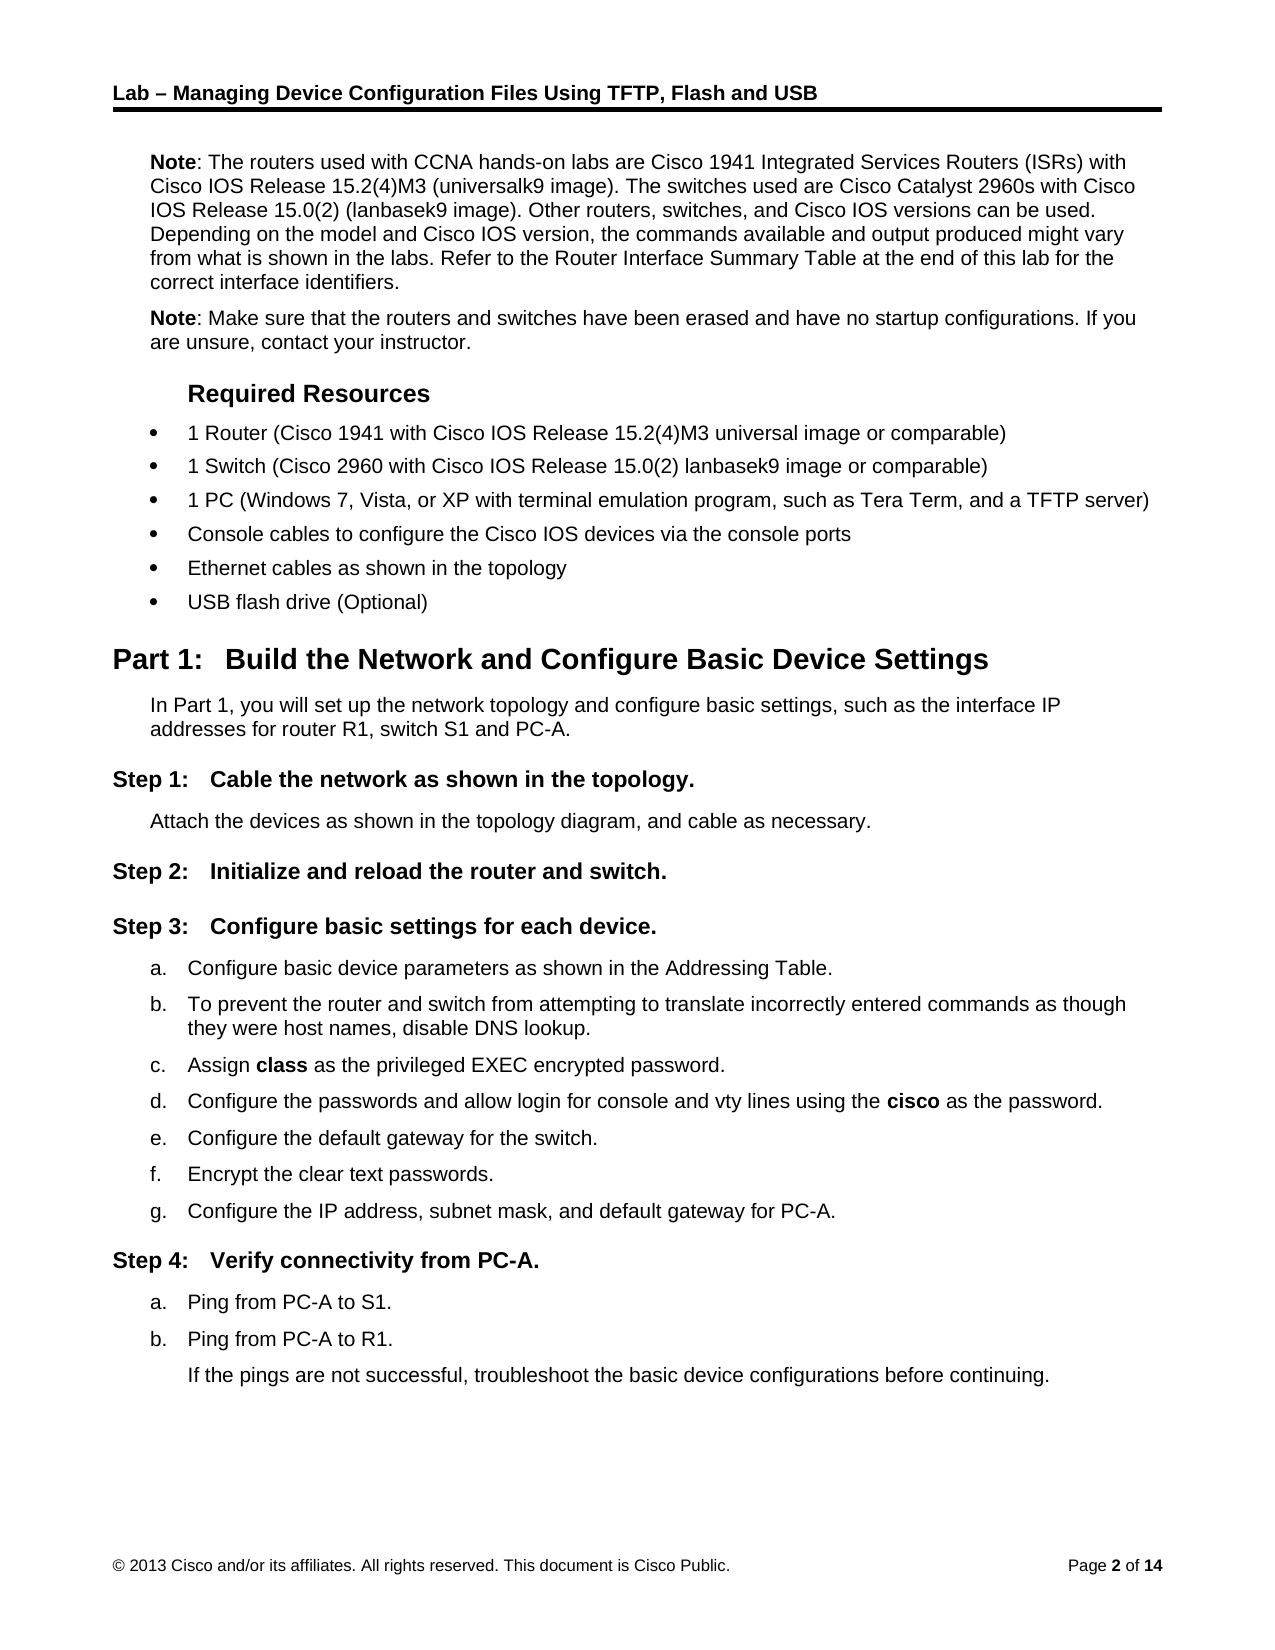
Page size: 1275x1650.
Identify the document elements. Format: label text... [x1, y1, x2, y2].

text Required Resources [112, 379, 1162, 408]
text Configure basic device parameters as shown in the Addressing Table. [150, 956, 1162, 980]
text Configure the passwords and allow login for console and vty lines using the cisco as the password. [150, 1089, 1162, 1113]
text Verify connectivity from PC-A. [112, 1247, 1162, 1274]
text Build the Network and Configure Basic Device Settings [112, 642, 1162, 676]
text Ethernet cables as shown in the topology [150, 556, 1162, 580]
text 1 Switch (Cisco 2960 with Cisco IOS Release 15.0(2) lanbasek9 image or comparable) [150, 454, 1162, 478]
text Attach the devices as shown in the topology diagram, and cable as necessary. [150, 809, 1162, 833]
text USB flash drive (Optional) [150, 590, 1162, 614]
text If the pings are not successful, troubleshoot the basic device configurations before continuing. [187, 1363, 1162, 1387]
text Encrypt the clear text passwords. [150, 1162, 1162, 1186]
text To prevent the router and switch from attempting to translate incorrectly entered commands as though they were host names, disable DNS lookup. [150, 992, 1162, 1040]
text Note: The routers used with CCNA hands-on labs are Cisco 1941 Integrated Services Routers (ISRs) with Cisco IOS Release 15.2(4)M3 (universalk9 image). The switches used are Cisco Catalyst 2960s with Cisco IOS Release 15.0(2) (lanbasek9 image). Other routers, switches, and Cisco IOS versions can be used. Depending on the model and Cisco IOS version, the commands available and output produced might vary from what is shown in the labs. Refer to the Router Interface Summary Table at the end of this lab for the correct interface identifiers. [150, 150, 1162, 294]
text In Part 1, you will set up the network topology and configure basic settings, such as the interface IP addresses for router R1, switch S1 and PC-A. [150, 693, 1162, 741]
text Cable the network as shown in the topology. [112, 766, 1162, 793]
text Note: Make sure that the routers and switches have been erased and have no startup configurations. If you are unsure, contact your instructor. [150, 306, 1162, 354]
text Ping from PC-A to S1. [150, 1290, 1162, 1314]
text Initialize and reload the router and switch. [112, 858, 1162, 884]
text 1 PC (Windows 7, Vista, or XP with terminal emulation program, such as Tera Term, and a TFTP server) [150, 488, 1162, 512]
text Configure the IP address, subnet mask, and default gateway for PC-A. [150, 1198, 1162, 1222]
text Assign class as the privileged EXEC encrypted password. [150, 1053, 1162, 1077]
text Ping from PC-A to R1. [150, 1327, 1162, 1351]
text Configure the default gateway for the switch. [150, 1126, 1162, 1149]
text Console cables to configure the Cisco IOS devices via the console ports [150, 522, 1162, 546]
text 1 Router (Cisco 1941 with Cisco IOS Release 15.2(4)M3 universal image or comparable) [150, 420, 1162, 444]
text Configure basic settings for each device. [112, 913, 1162, 939]
